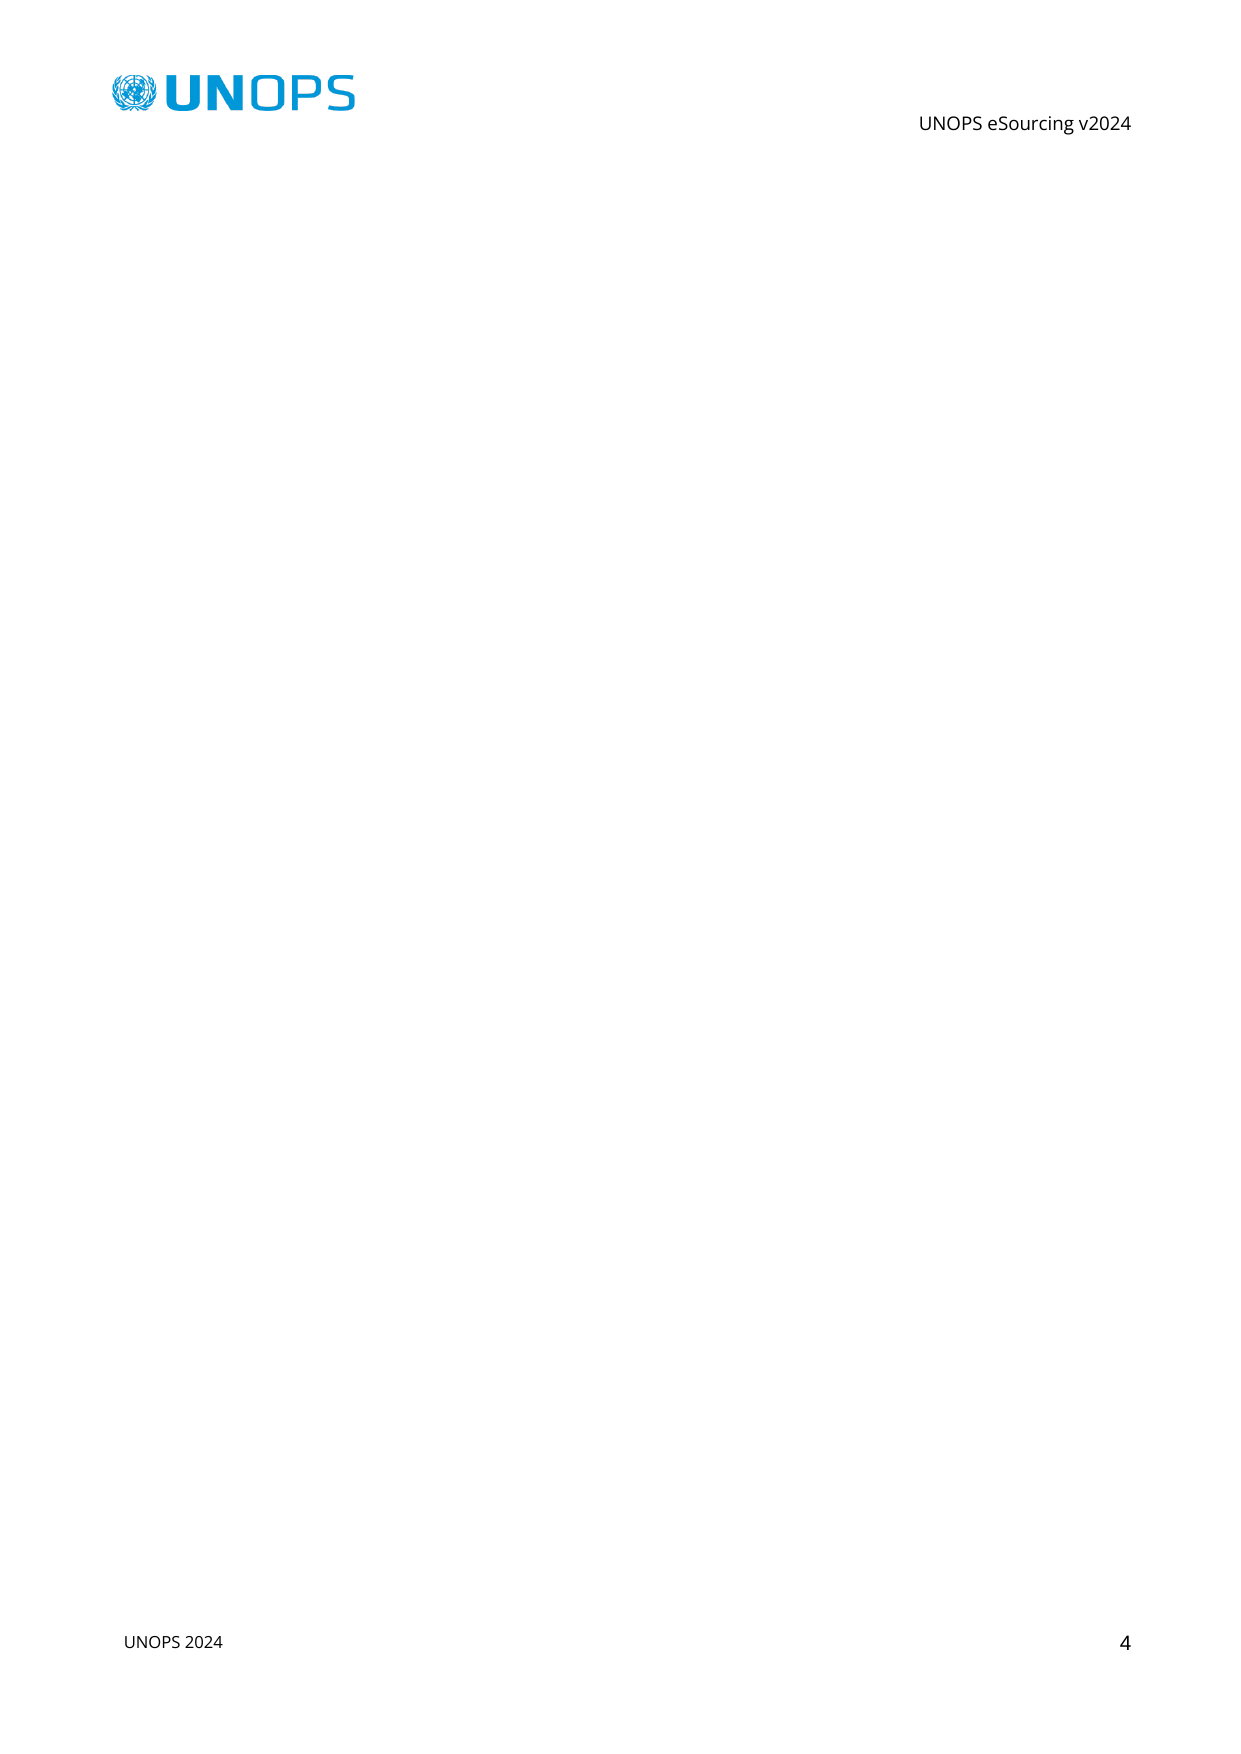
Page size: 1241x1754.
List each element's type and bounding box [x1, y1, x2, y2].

picture [278, 75, 291, 111]
picture [143, 85, 151, 101]
picture [136, 75, 172, 111]
picture [177, 75, 189, 105]
picture [334, 75, 355, 94]
picture [194, 75, 207, 111]
picture [112, 98, 121, 111]
picture [298, 80, 315, 93]
picture [298, 75, 348, 111]
picture [243, 75, 257, 111]
picture [217, 90, 230, 111]
picture [112, 75, 133, 95]
picture [258, 79, 277, 106]
picture [221, 75, 233, 96]
picture [125, 100, 136, 111]
